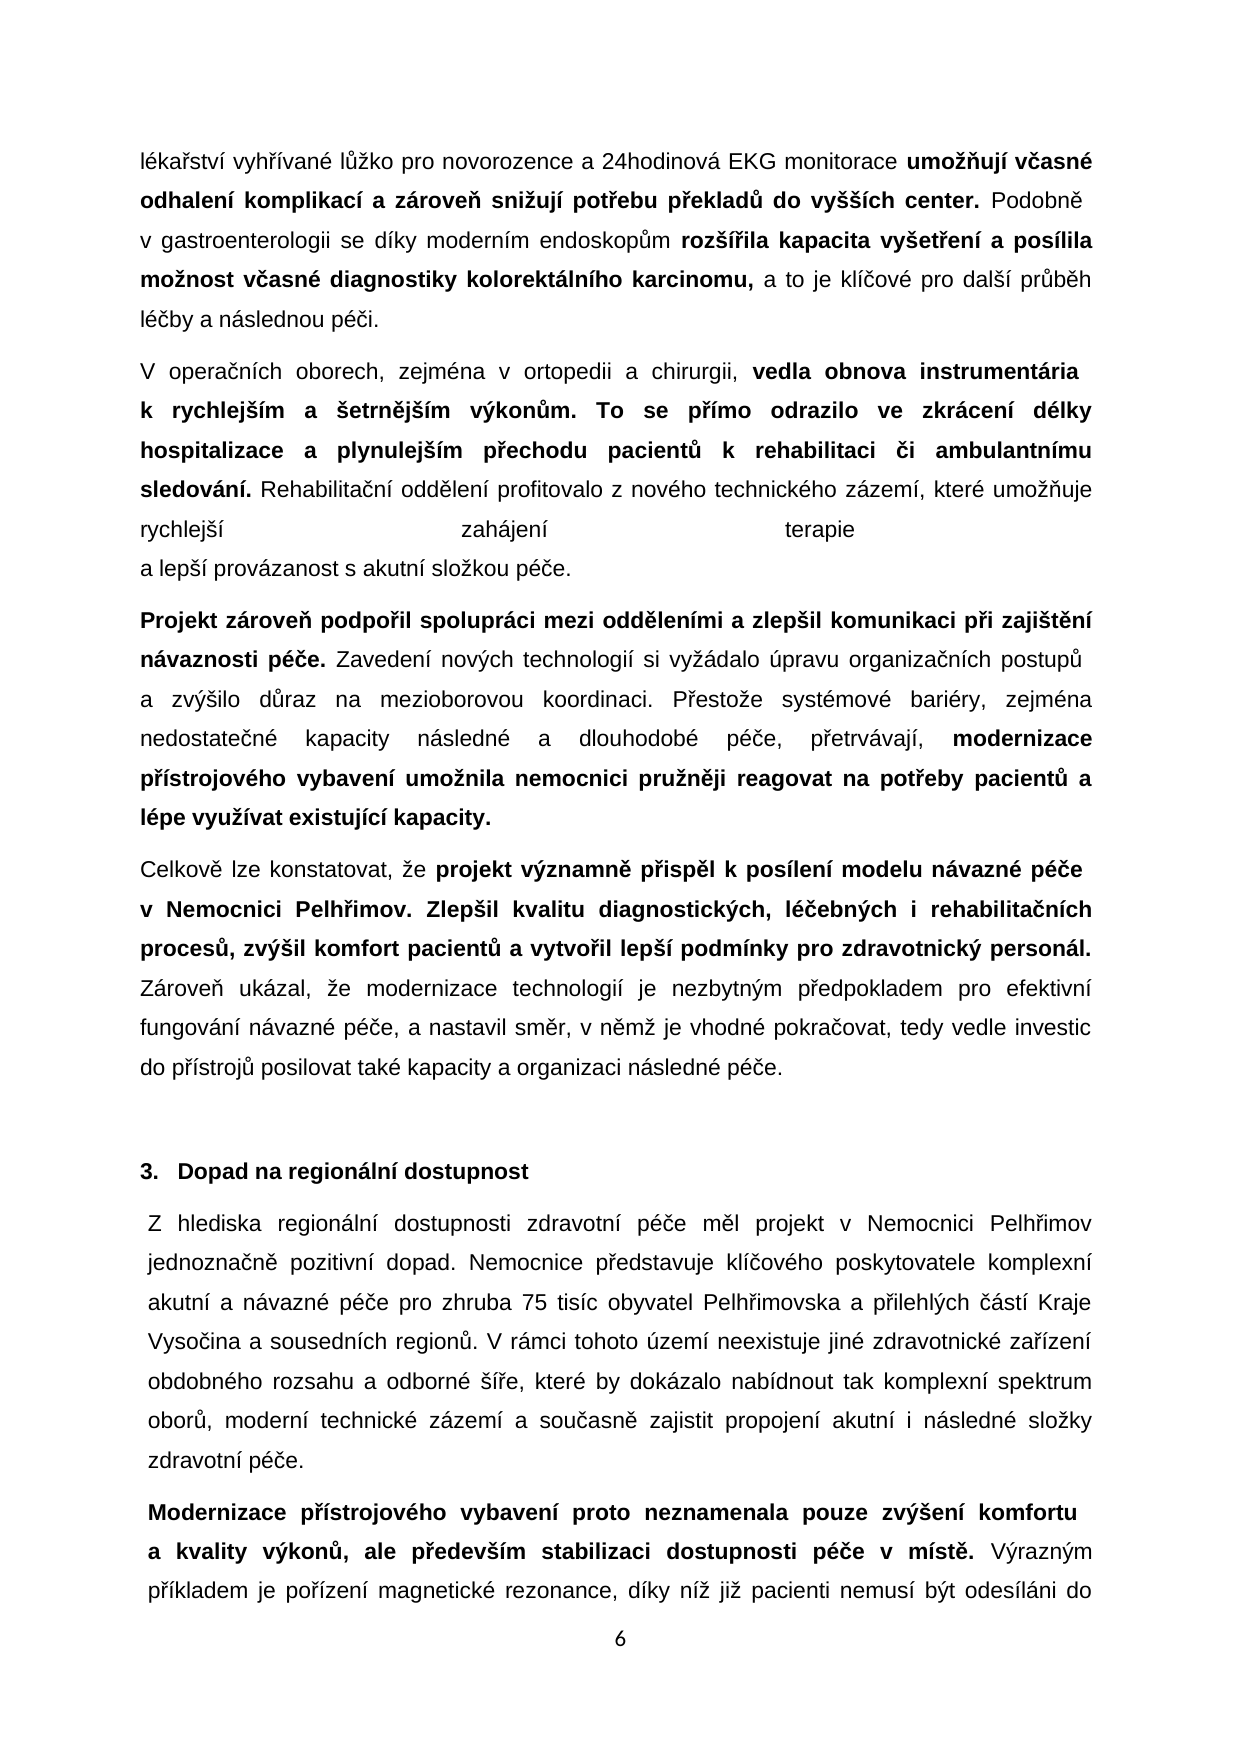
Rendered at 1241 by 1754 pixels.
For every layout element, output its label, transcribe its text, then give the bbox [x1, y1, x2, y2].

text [140, 148, 1092, 332]
text Projekt zároveň podpořil spolupráci mezi odděleními a zlepšil komunikaci při zajištění návaznosti péče. Zavedení nových technologií si vyžádalo úpravu organizačních postupů a zvýšilo důraz na mezioborovou koordinaci. Přestože systémové bariéry, zejména nedostatečné kapacity následné a dlouhodobé péče, přetrvávají, modernizace přístrojového vybavení umožnila nemocnici pružněji reagovat na potřeby pacientů a lépe využívat existující kapacity. [140, 607, 1092, 831]
text Z hlediska regionální dostupnosti zdravotní péče měl projekt v Nemocnici Pelhřimov jednoznačně pozitivní dopad. Nemocnice představuje klíčového poskytovatele komplexní akutní a návazné péče pro zhruba 75 tisíc obyvatel Pelhřimovska a přilehlých částí Kraje Vysočina a sousedních regionů. V rámci tohoto území neexistuje jiné zdravotnické zařízení obdobného rozsahu a odborné šíře, které by dokázalo nabídnout tak komplexní spektrum oborů, moderní technické zázemí a současně zajistit propojení akutní i následné složky zdravotní péče. [148, 1210, 1092, 1473]
text V operačních oborech, zejména v ortopedii a chirurgii, vedla obnova instrumentária k rychlejším a šetrnějším výkonům. To se přímo odrazilo ve zkrácení délky hospitalizace a plynulejším přechodu pacientů k rehabilitaci či ambulantnímu sledování. Rehabilitační oddělení profitovalo z nového technického zázemí, které umožňuje rychlejší zahájení terapie a lepší provázanost s akutní složkou péče. [140, 358, 1092, 581]
text Celkově lze konstatovat, že projekt významně přispěl k posílení modelu návazné péče v Nemocnici Pelhřimov. Zlepšil kvalitu diagnostických, léčebných i rehabilitačních procesů, zvýšil komfort pacientů a vytvořil lepší podmínky pro zdravotnický personál. Zároveň ukázal, že modernizace technologií je nezbytným předpokladem pro efektivní fungování návazné péče, a nastavil směr, v němž je vhodné pokračovat, tedy vedle investic do přístrojů posilovat také kapacity a organizaci následné péče. [140, 856, 1092, 1080]
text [148, 1498, 1092, 1604]
list Dopad na regionální dostupnost [140, 1158, 1092, 1184]
